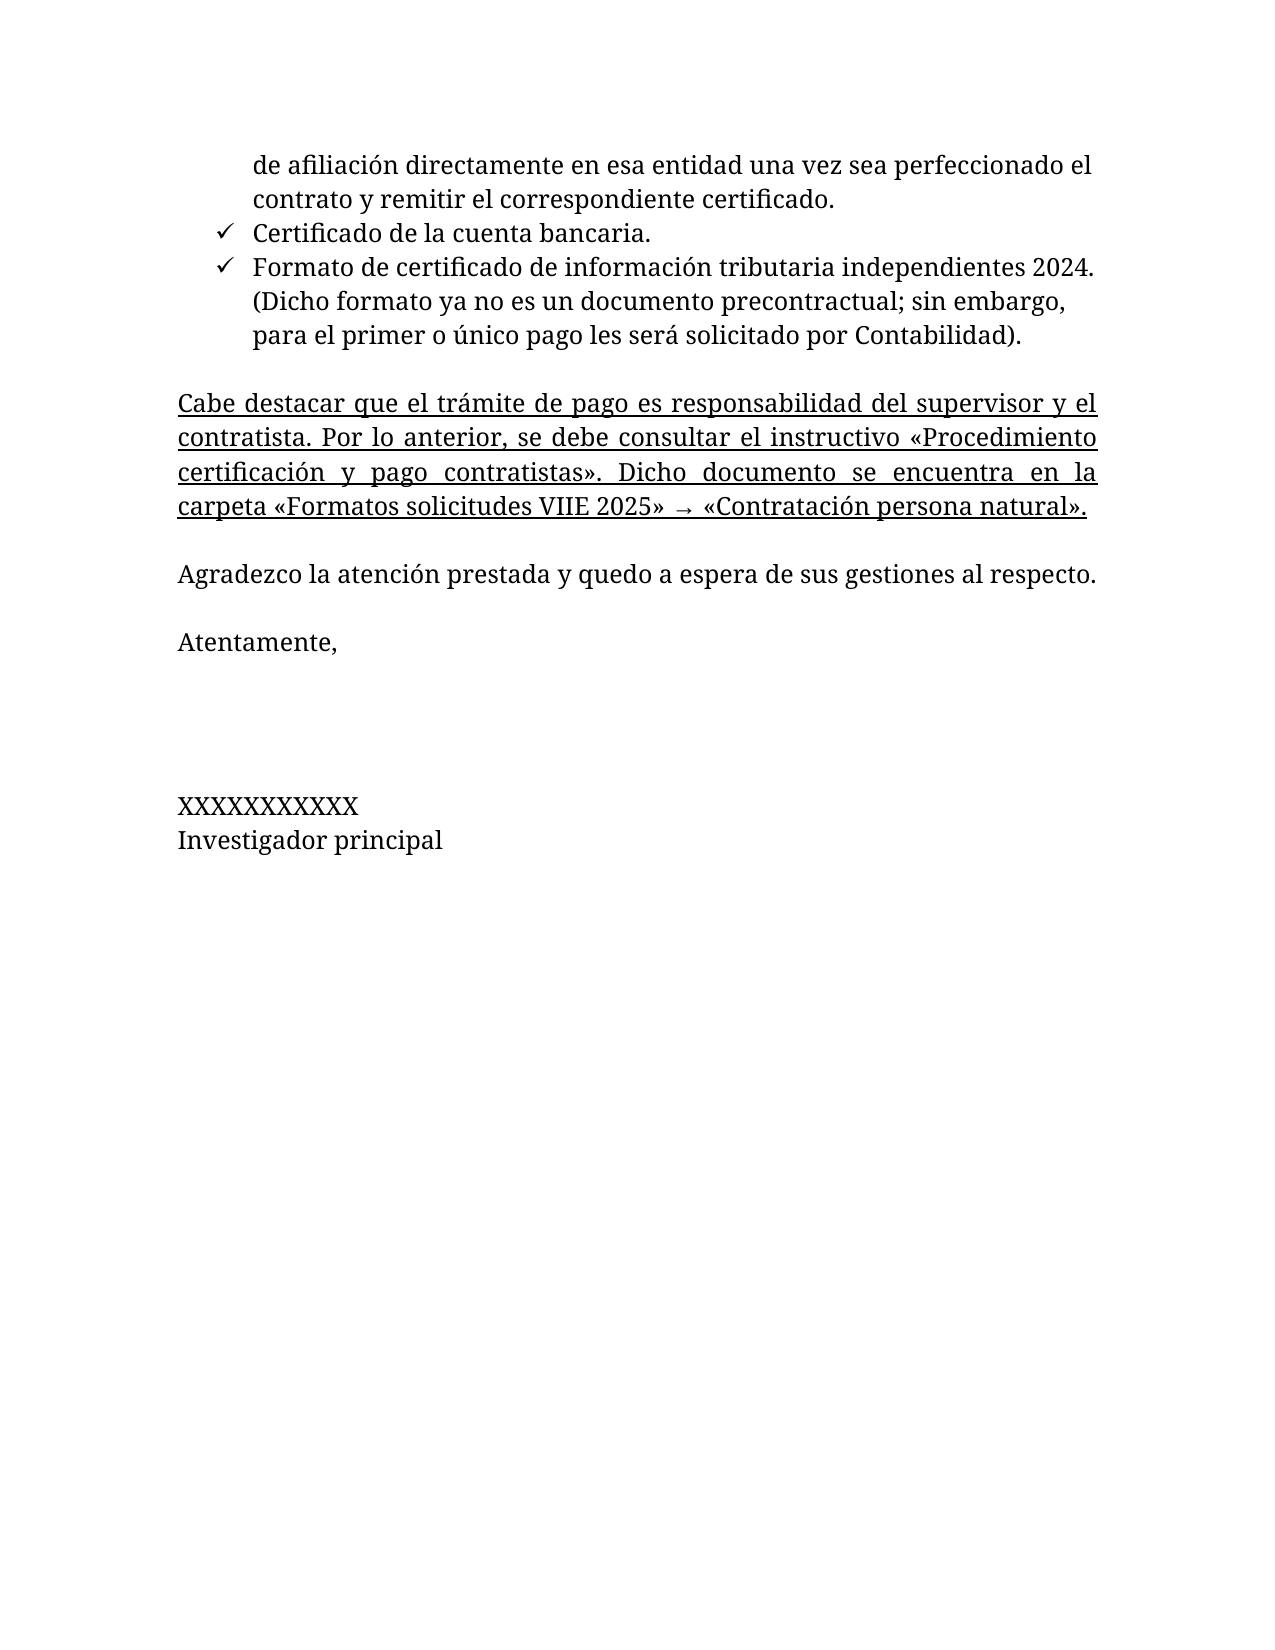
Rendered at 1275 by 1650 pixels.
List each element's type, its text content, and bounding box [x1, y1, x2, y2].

text Agradezco la atención prestada y quedo a espera de sus gestiones al respecto. [177, 556, 1098, 590]
text Cabe destacar que el trámite de pago es responsabilidad del supervisor y el contratista. Por lo anterior, se debe consultar el instructivo «Procedimiento certificación y pago contratistas». Dicho documento se encuentra en la carpeta «Formatos solicitudes VIIE 2025» → «Contratación persona natural». [177, 416, 1098, 449]
text Cabe destacar que el trámite de pago es responsabilidad del supervisor y el contratista. Por lo anterior, se debe consultar el instructivo «Procedimiento certificación y pago contratistas». Dicho documento se encuentra en la carpeta «Formatos solicitudes VIIE 2025» → «Contratación persona natural». [177, 386, 1098, 415]
text Investigador principal [177, 823, 1098, 857]
text XXXXXXXXXXX [177, 789, 1098, 823]
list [215, 148, 1098, 216]
text Cabe destacar que el trámite de pago es responsabilidad del supervisor y el contratista. Por lo anterior, se debe consultar el instructivo «Procedimiento certificación y pago contratistas». Dicho documento se encuentra en la carpeta «Formatos solicitudes VIIE 2025» → «Contratación persona natural». [177, 484, 1098, 522]
list Formato de certificado de información tributaria independientes 2024. (Dicho formato ya no es un documento precontractual; sin embargo, para el primer o único pago les será solicitado por Contabilidad). [215, 250, 1098, 352]
text Cabe destacar que el trámite de pago es responsabilidad del supervisor y el contratista. Por lo anterior, se debe consultar el instructivo «Procedimiento certificación y pago contratistas». Dicho documento se encuentra en la carpeta «Formatos solicitudes VIIE 2025» → «Contratación persona natural». [177, 450, 1098, 483]
list Certificado de la cuenta bancaria. [215, 216, 1098, 250]
text Atentamente, [177, 624, 1098, 658]
